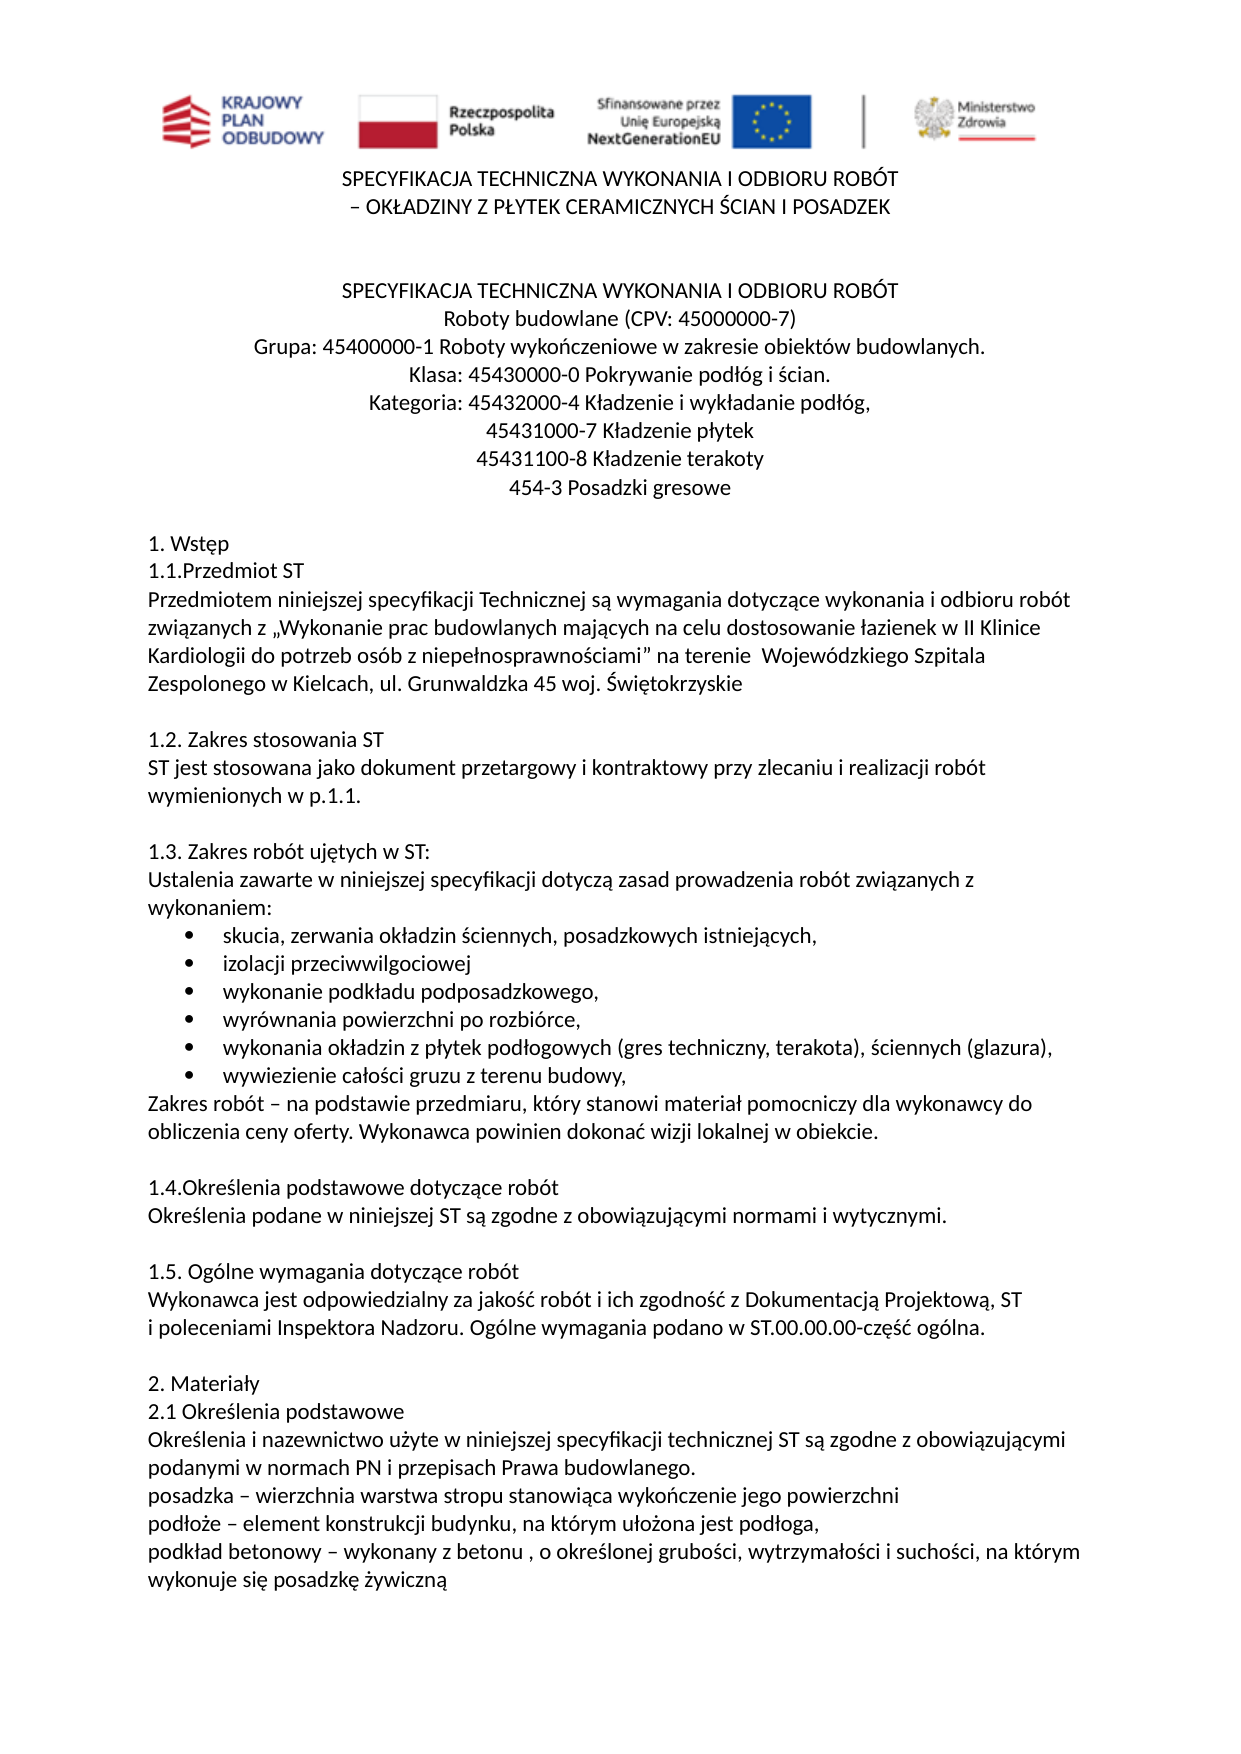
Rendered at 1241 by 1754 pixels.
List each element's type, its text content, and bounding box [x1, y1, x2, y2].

text Określenia i nazewnictwo użyte w niniejszej specyfikacji technicznej ST są zgodne z obowiązującymi [148, 1425, 1093, 1453]
text Wykonawca jest odpowiedzialny za jakość robót i ich zgodność z Dokumentacją Projektową, ST [148, 1285, 1093, 1313]
text wykonaniem: [148, 893, 1093, 921]
list wyrównania powierzchni po rozbiórce, [185, 1005, 1093, 1033]
text podkład betonowy – wykonany z betonu , o określonej grubości, wytrzymałości i suchości, na którym [148, 1537, 1093, 1565]
text Określenia podane w niniejszej ST są zgodne z obowiązującymi normami i wytycznymi. [148, 1201, 1093, 1229]
text 2. Materiały [148, 1369, 1093, 1397]
list wykonania okładzin z płytek podłogowych (gres techniczny, terakota), ściennych (glazura), [185, 1033, 1093, 1061]
text 45431100-8 Kładzenie terakoty [148, 444, 1093, 473]
text Roboty budowlane (CPV: 45000000-7) [148, 304, 1093, 332]
text Grupa: 45400000-1 Roboty wykończeniowe w zakresie obiektów budowlanych. [148, 332, 1093, 361]
text i poleceniami Inspektora Nadzoru. Ogólne wymagania podano w ST.00.00.00-część ogólna. [148, 1313, 1093, 1341]
text 1.5. Ogólne wymagania dotyczące robót [148, 1257, 1093, 1285]
text Klasa: 45430000-0 Pokrywanie podłóg i ścian. [148, 361, 1093, 388]
text SPECYFIKACJA TECHNICZNA WYKONANIA I ODBIORU ROBÓT [148, 164, 1093, 192]
picture [147, 73, 1054, 165]
list wywiezienie całości gruzu z terenu budowy, [185, 1061, 1093, 1089]
text 1.1.Przedmiot ST [148, 557, 1093, 585]
text 1. Wstęp [148, 529, 1093, 557]
text 2.1 Określenia podstawowe [148, 1397, 1093, 1425]
text wykonuje się posadzkę żywiczną [148, 1565, 1093, 1593]
list izolacji przeciwwilgociowej [185, 949, 1093, 977]
text 45431000-7 Kładzenie płytek [148, 417, 1093, 444]
list skucia, zerwania okładzin ściennych, posadzkowych istniejących, [185, 921, 1093, 949]
text – OKŁADZINY Z PŁYTEK CERAMICZNYCH ŚCIAN I POSADZEK [148, 192, 1093, 220]
text 454-3 Posadzki gresowe [148, 473, 1093, 501]
text Przedmiotem niniejszej specyfikacji Technicznej są wymagania dotyczące wykonania i odbioru robót [148, 585, 1093, 613]
text Ustalenia zawarte w niniejszej specyfikacji dotyczą zasad prowadzenia robót związanych z [148, 865, 1093, 893]
text ST jest stosowana jako dokument przetargowy i kontraktowy przy zlecaniu i realizacji robót [148, 753, 1093, 781]
text Zakres robót – na podstawie przedmiaru, który stanowi materiał pomocniczy dla wykonawcy do [148, 1089, 1093, 1117]
text 1.3. Zakres robót ujętych w ST: [148, 837, 1093, 865]
text 1.4.Określenia podstawowe dotyczące robót [148, 1173, 1093, 1201]
list wykonanie podkładu podposadzkowego, [185, 977, 1093, 1005]
text podłoże – element konstrukcji budynku, na którym ułożona jest podłoga, [148, 1509, 1093, 1537]
text związanych z „Wykonanie prac budowlanych mających na celu dostosowanie łazienek w II Klinice Kardiologii do potrzeb osób z niepełnosprawnościami” na terenie Wojewódzkiego Szpitala Zespolonego w Kielcach, ul. Grunwaldzka 45 woj. Świętokrzyskie [148, 613, 1093, 697]
text SPECYFIKACJA TECHNICZNA WYKONANIA I ODBIORU ROBÓT [148, 276, 1093, 304]
text Kategoria: 45432000-4 Kładzenie i wykładanie podłóg, [148, 388, 1093, 417]
text obliczenia ceny oferty. Wykonawca powinien dokonać wizji lokalnej w obiekcie. [148, 1117, 1093, 1145]
text wymienionych w p.1.1. [148, 781, 1093, 809]
text 1.2. Zakres stosowania ST [148, 725, 1093, 753]
text posadzka – wierzchnia warstwa stropu stanowiąca wykończenie jego powierzchni [148, 1481, 1093, 1509]
text podanymi w normach PN i przepisach Prawa budowlanego. [148, 1453, 1093, 1481]
